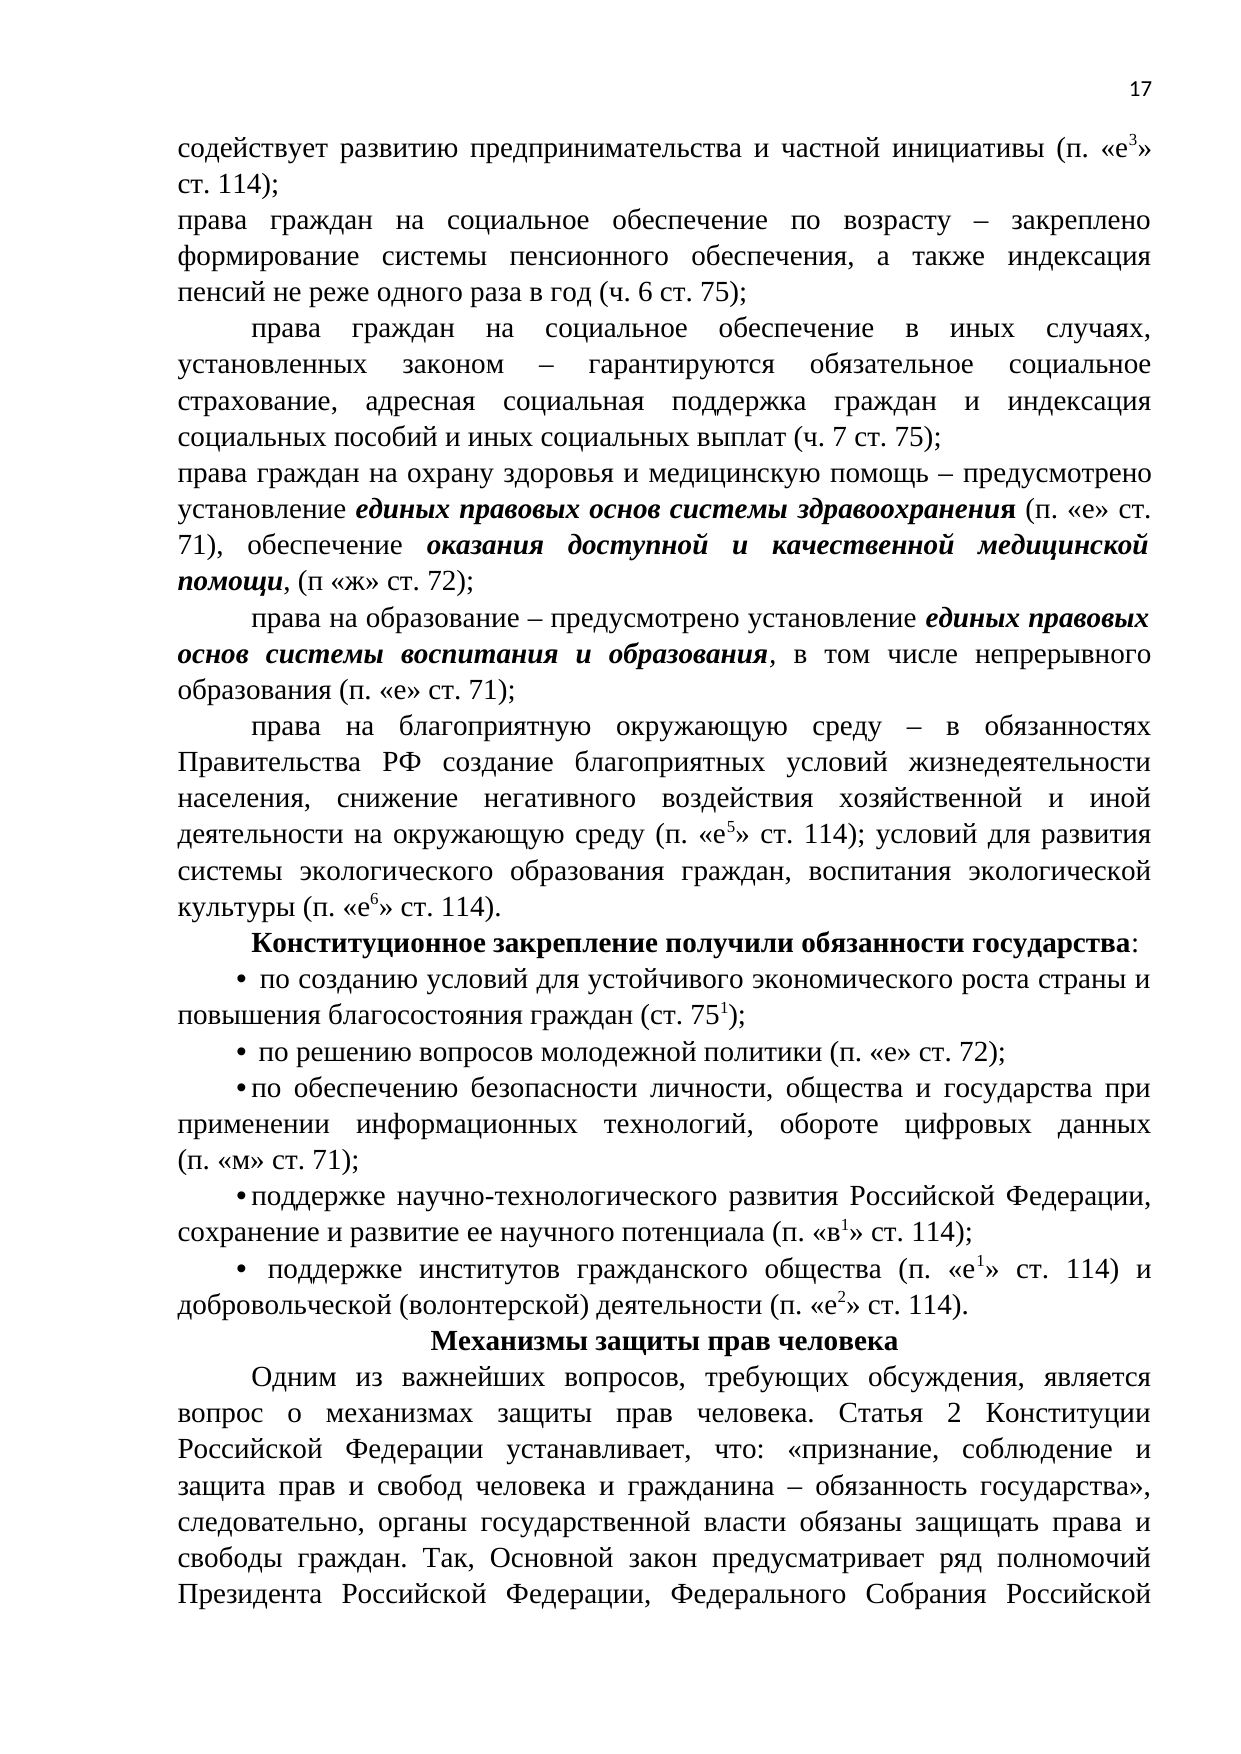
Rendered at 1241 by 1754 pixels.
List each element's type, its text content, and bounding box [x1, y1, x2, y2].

text права граждан на социальное обеспечение по возрасту – закреплено формирование системы пенсионного обеспечения, а также индексация пенсий не реже одного раза в год (ч. 6 ст. 75); [177, 202, 1152, 308]
text права граждан на охрану здоровья и медицинскую помощь – предусмотрено установление единых правовых основ системы здравоохранения (п. «е» ст. 71), обеспечение оказания доступной и качественной медицинской помощи, (п «ж» ст. 72); [177, 455, 1152, 597]
list по созданию условий для устойчивого экономического роста страны и повышения благосостояния граждан (ст. 751); [177, 961, 1152, 1031]
list по решению вопросов молодежной политики (п. «е» ст. 72); [177, 1033, 1152, 1067]
text Конституционное закрепление получили обязанности государства: [177, 925, 1152, 958]
list поддержке научно-технологического развития Российской Федерации, сохранение и развитие ее научного потенциала (п. «в1» ст. 114); [177, 1178, 1152, 1248]
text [177, 1359, 1152, 1610]
text права на образование – предусмотрено установление единых правовых основ системы воспитания и образования, в том числе непрерывного образования (п. «е» ст. 71); [177, 600, 1152, 706]
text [177, 130, 1152, 199]
text права граждан на социальное обеспечение в иных случаях, установленных законом – гарантируются обязательное социальное страхование, адресная социальная поддержка граждан и индексация социальных пособий и иных социальных выплат (ч. 7 ст. 75); [177, 311, 1152, 452]
list поддержке институтов гражданского общества (п. «е1» ст. 114) и добровольческой (волонтерской) деятельности (п. «е2» ст. 114). [177, 1251, 1152, 1321]
list по обеспечению безопасности личности, общества и государства при применении информационных технологий, обороте цифровых данных (п. «м» ст. 71); [177, 1070, 1152, 1176]
text права на благоприятную окружающую среду – в обязанностях Правительства РФ создание благоприятных условий жизнедеятельности населения, снижение негативного воздействия хозяйственной и иной деятельности на окружающую среду (п. «е5» ст. 114); условий для развития системы экологического образования граждан, воспитания экологической культуры (п. «е6» ст. 114). [177, 708, 1152, 922]
text Механизмы защиты прав человека [177, 1323, 1152, 1357]
